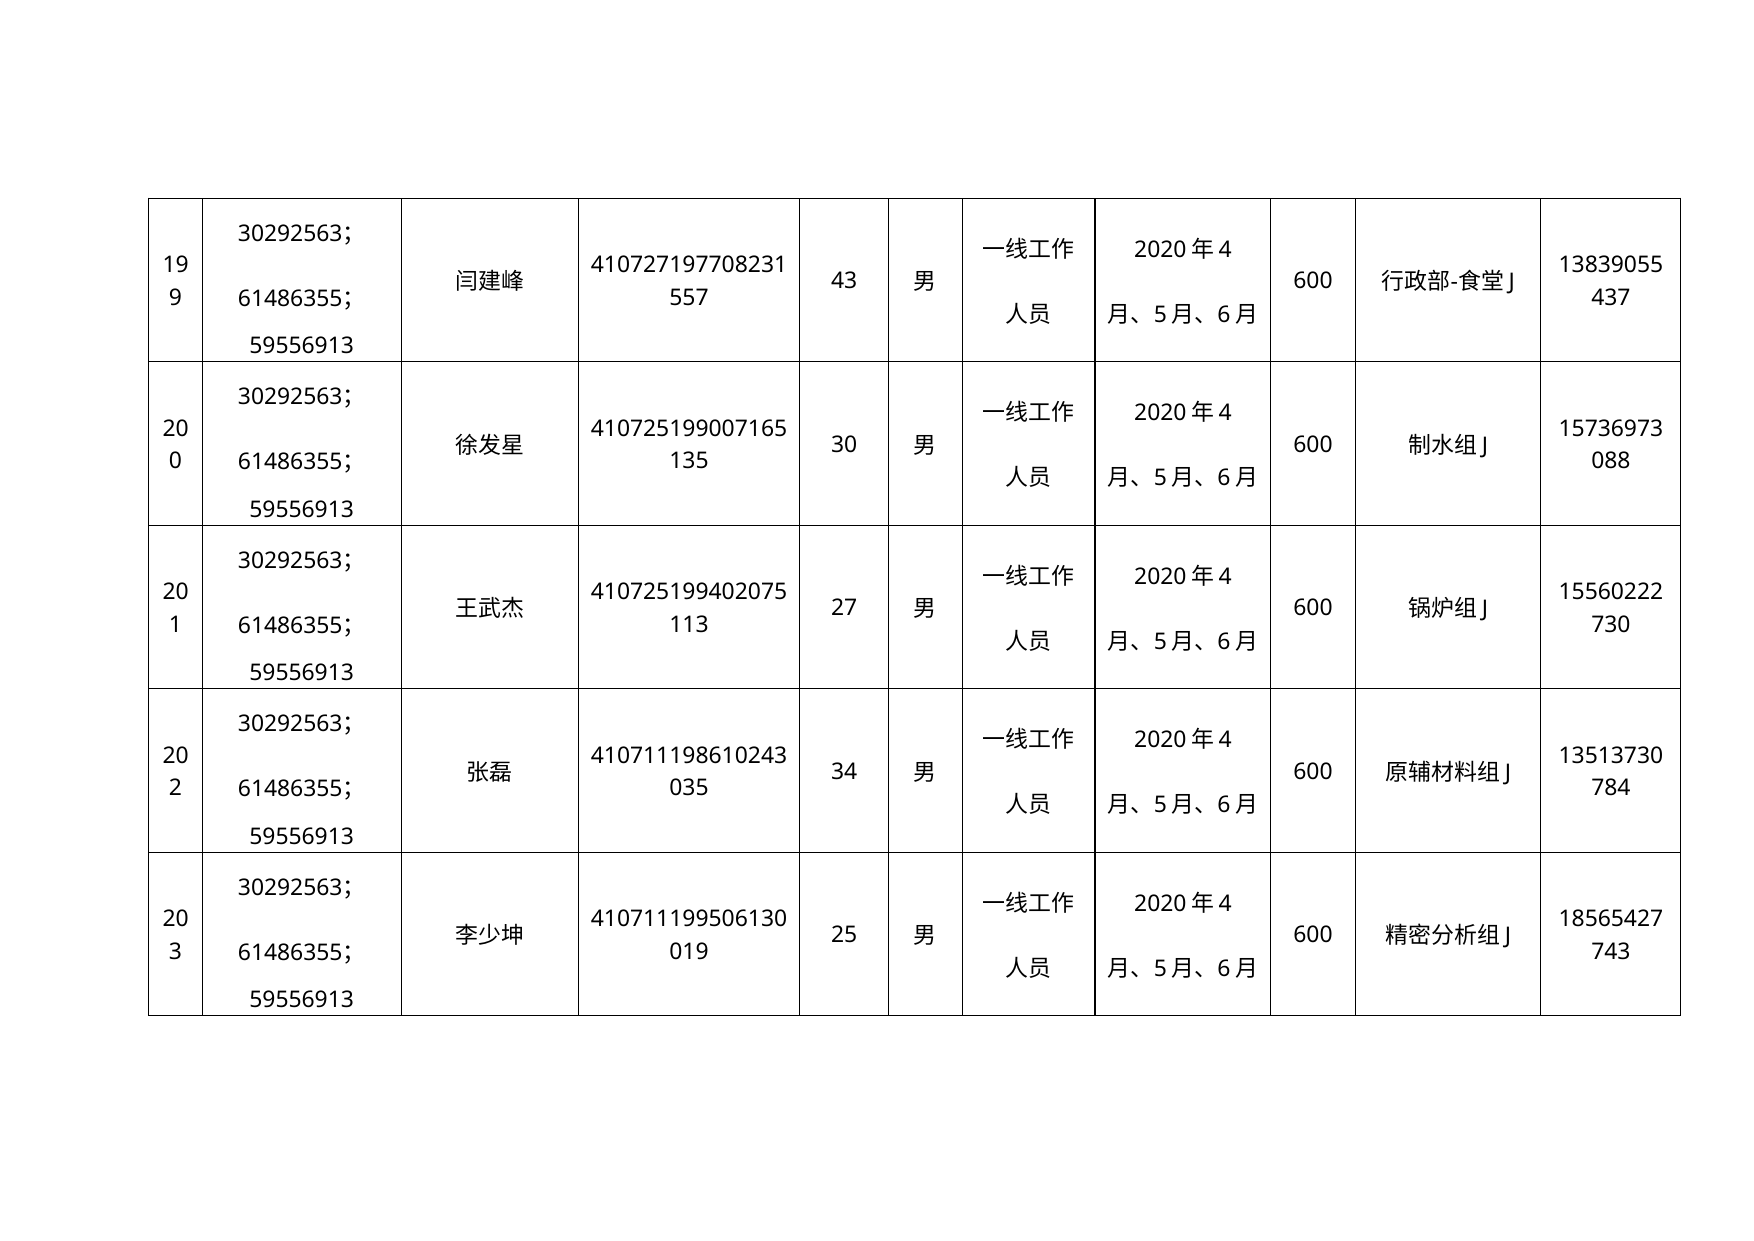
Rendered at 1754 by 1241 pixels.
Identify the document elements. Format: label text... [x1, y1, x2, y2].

table_cell 男 [889, 362, 962, 525]
table_cell 13513730784 [1541, 689, 1680, 852]
table_cell 男 [889, 853, 962, 1015]
table_cell 一线工作人员 [963, 853, 1094, 1015]
table_cell 一线工作人员 [963, 526, 1094, 688]
table_cell 2020年4月、5月、6月 [1096, 362, 1270, 525]
table_cell 2020年4月、5月、6月 [1096, 853, 1270, 1015]
table_cell 600 [1271, 853, 1355, 1015]
table_cell 13839055437 [1541, 199, 1680, 361]
table_cell 410725199007165135 [579, 362, 799, 525]
table_cell 43 [800, 199, 888, 361]
table_cell 410725199402075113 [579, 526, 799, 688]
table_cell 30 [800, 362, 888, 525]
table_cell 34 [800, 689, 888, 852]
table_cell 一线工作人员 [963, 689, 1094, 852]
table_cell 410711198610243035 [579, 689, 799, 852]
table_cell 张磊 [402, 689, 578, 852]
table_cell 600 [1271, 199, 1355, 361]
table_cell 男 [889, 526, 962, 688]
table_cell 行政部-食堂J [1356, 199, 1540, 361]
table_cell 600 [1271, 362, 1355, 525]
table_cell 15560222730 [1541, 526, 1680, 688]
table_cell 男 [889, 199, 962, 361]
table_cell 一线工作人员 [963, 362, 1094, 525]
table_cell 203 [149, 853, 202, 1015]
table_cell 2020年4月、5月、6月 [1096, 526, 1270, 688]
table_cell 王武杰 [402, 526, 578, 688]
table_cell 30292563；61486355；59556913 [203, 689, 401, 852]
table_cell 410727197708231557 [579, 199, 799, 361]
table_cell 30292563；61486355；59556913 [203, 362, 401, 525]
table_cell 精密分析组J [1356, 853, 1540, 1015]
table_cell 2020年4月、5月、6月 [1096, 199, 1270, 361]
table_cell 徐发星 [402, 362, 578, 525]
table_cell 30292563；61486355；59556913 [203, 526, 401, 688]
table_cell 410711199506130019 [579, 853, 799, 1015]
table_cell 15736973088 [1541, 362, 1680, 525]
table_cell 18565427743 [1541, 853, 1680, 1015]
table_cell 200 [149, 362, 202, 525]
table_cell 199 [149, 199, 202, 361]
table_cell 600 [1271, 689, 1355, 852]
table_cell 201 [149, 526, 202, 688]
table_cell 李少坤 [402, 853, 578, 1015]
table_cell 202 [149, 689, 202, 852]
table_cell 25 [800, 853, 888, 1015]
table_cell 闫建峰 [402, 199, 578, 361]
table_cell 制水组J [1356, 362, 1540, 525]
table_cell 男 [889, 689, 962, 852]
table_cell 一线工作人员 [963, 199, 1094, 361]
table_cell 原辅材料组J [1356, 689, 1540, 852]
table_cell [203, 199, 401, 361]
table_cell 27 [800, 526, 888, 688]
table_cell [203, 853, 401, 1015]
table_cell 锅炉组J [1356, 526, 1540, 688]
table_cell 2020年4月、5月、6月 [1096, 689, 1270, 852]
table_cell 600 [1271, 526, 1355, 688]
